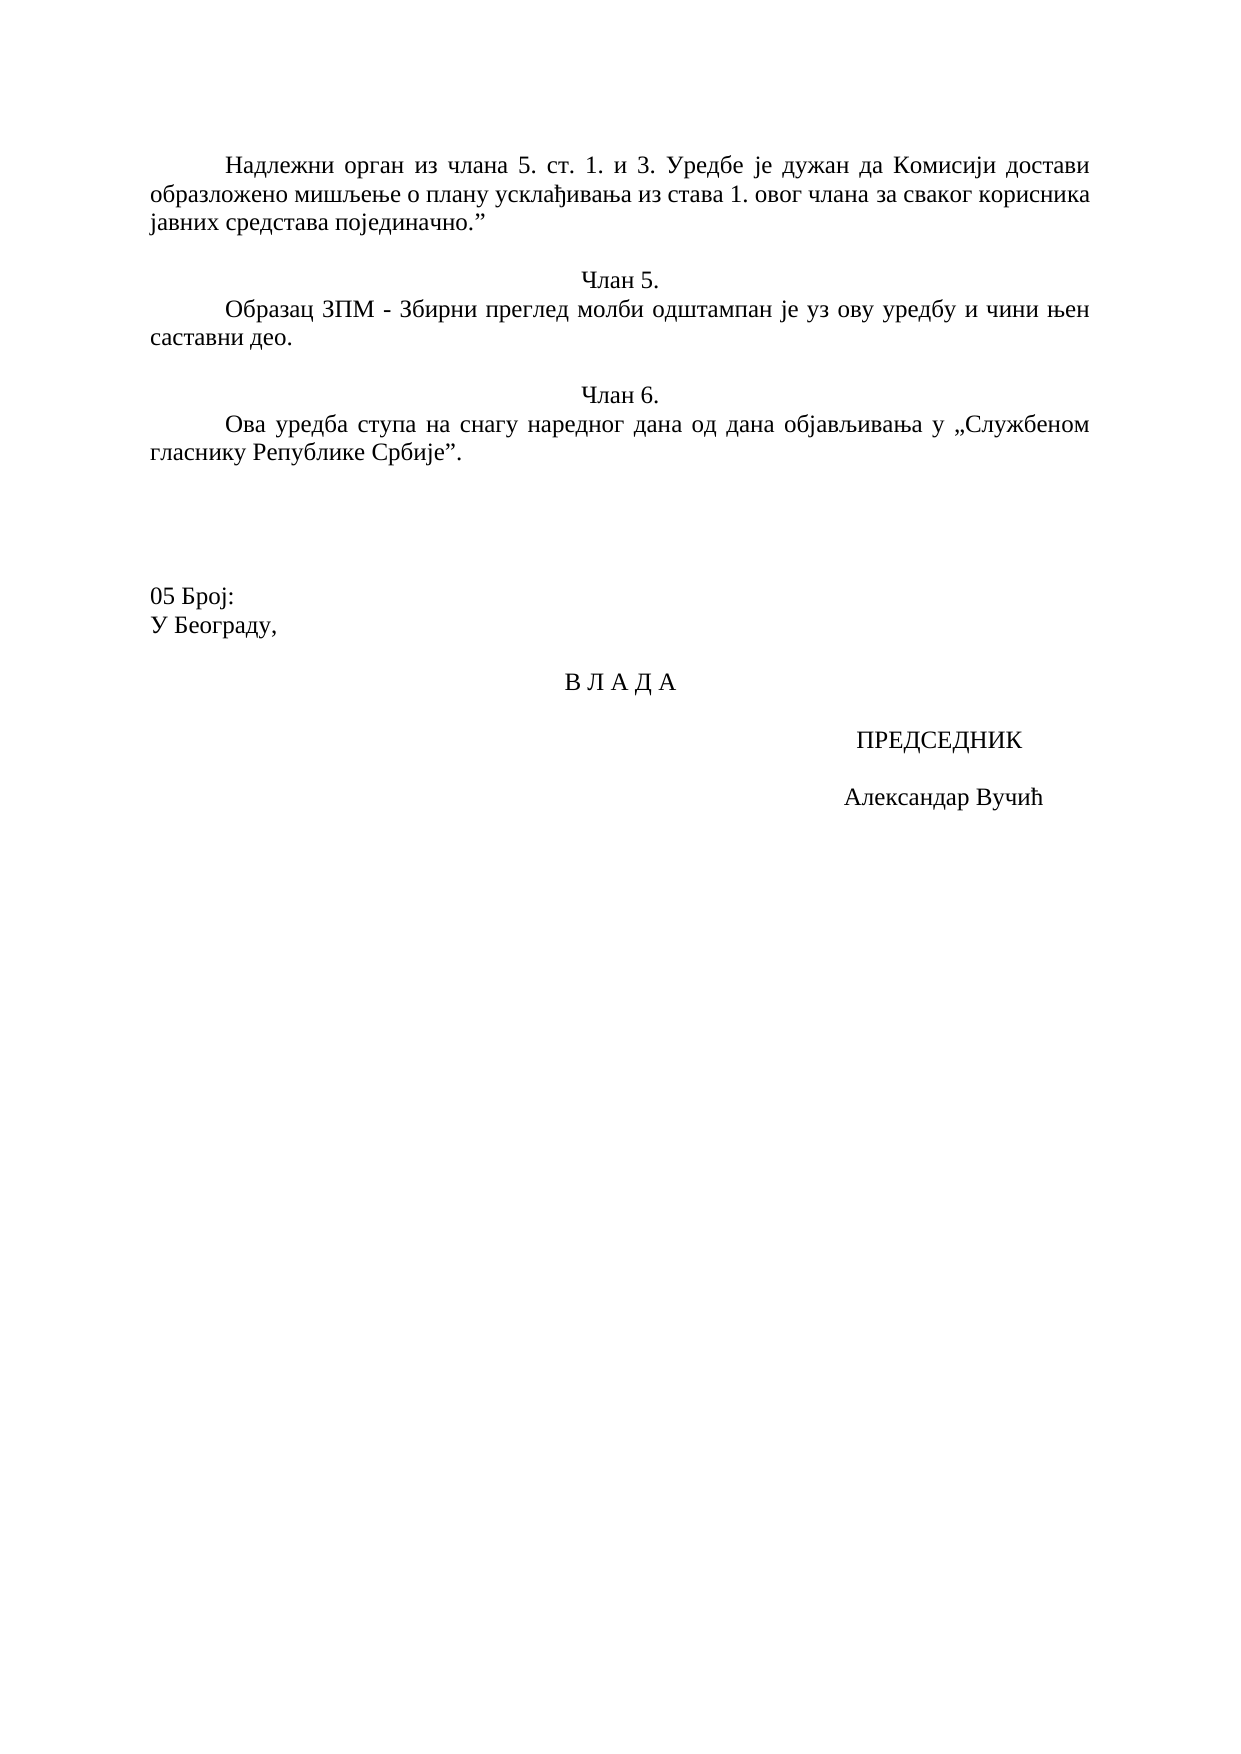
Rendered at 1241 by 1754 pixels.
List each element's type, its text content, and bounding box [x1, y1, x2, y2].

text Ова уредба ступа на снагу наредног дана од дана објављивања у „Службеном гласнику Републике Србије”. [150, 409, 1090, 466]
text В Л А Д А [150, 667, 1090, 696]
text Члан 6. [150, 380, 1090, 409]
text Надлежни орган из члана 5. ст. 1. и 3. Уредбе је дужан да Комисији достави образложено мишљење о плану усклађивања из става 1. овог члана за сваког корисника јавних средстава појединачно.” [150, 150, 1090, 236]
text 05 Број: [150, 581, 1090, 610]
text Александар Вучић [825, 782, 1090, 811]
text ПРЕДСЕДНИК [825, 725, 1090, 754]
text Члан 5. [150, 265, 1090, 294]
text Образац ЗПМ - Збирни преглед молби одштампан је уз ову уредбу и чини њен саставни део. [150, 294, 1090, 351]
text У Београду, [150, 610, 1090, 639]
